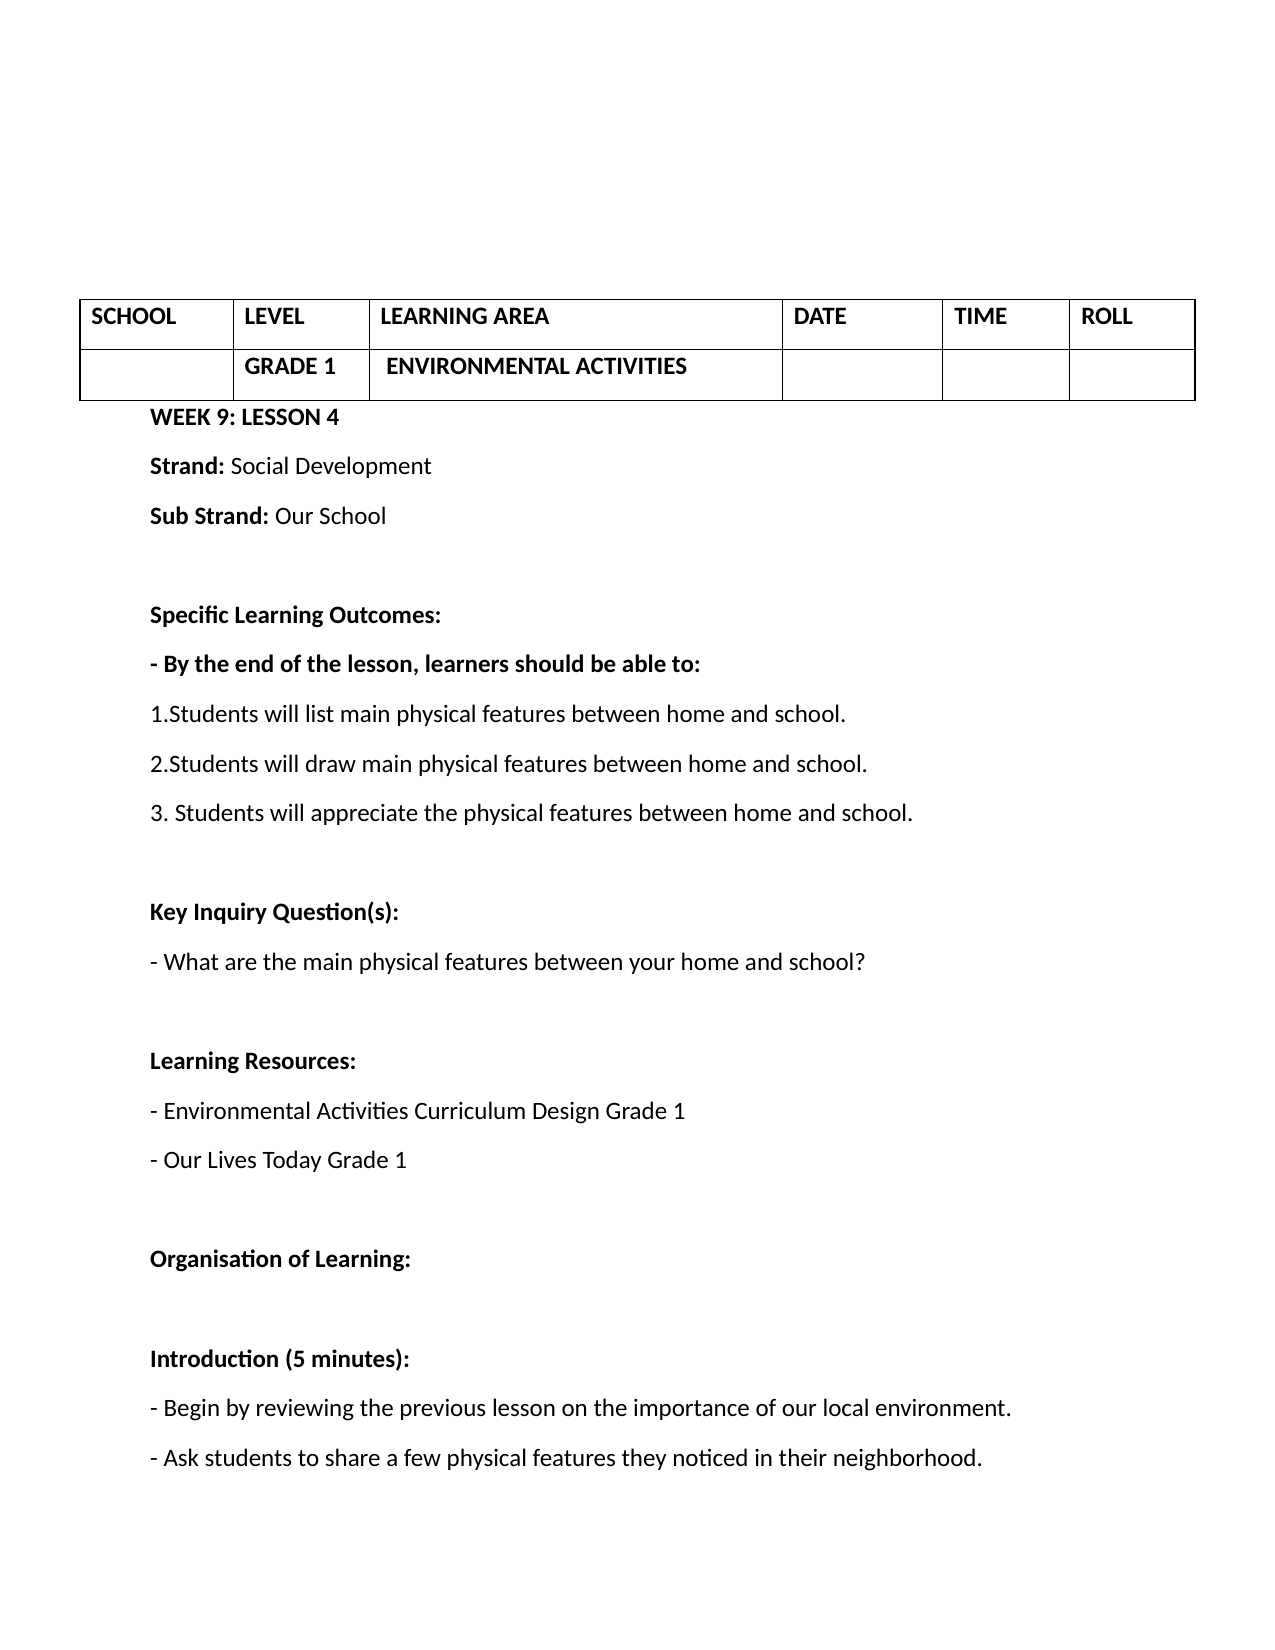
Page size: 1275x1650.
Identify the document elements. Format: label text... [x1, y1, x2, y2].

text Introduction (5 minutes): [150, 1343, 1125, 1373]
table_header LEVEL [234, 300, 369, 349]
table_cell [81, 350, 233, 399]
text Key Inquiry Question(s): [150, 896, 1125, 927]
text 1.Students will list main physical features between home and school. [150, 698, 1125, 729]
table_cell GRADE 1 [234, 350, 369, 399]
text - Our Lives Today Grade 1 [150, 1144, 1125, 1175]
text - Environmental Activities Curriculum Design Grade 1 [150, 1095, 1125, 1125]
table_cell [783, 350, 942, 399]
text Sub Strand: Our School [150, 500, 1125, 530]
text - Begin by reviewing the previous lesson on the importance of our local environment. [150, 1392, 1125, 1423]
text Strand: Social Development [150, 450, 1125, 481]
text Organisation of Learning: [150, 1243, 1125, 1274]
text - What are the main physical features between your home and school? [150, 946, 1125, 977]
text WEEK 9: LESSON 4 [150, 401, 1125, 431]
table_header SCHOOL [81, 300, 233, 349]
table_header TIME [943, 300, 1069, 349]
text - By the end of the lesson, learners should be able to: [150, 648, 1125, 679]
table_header DATE [783, 300, 942, 349]
text Learning Resources: [150, 1045, 1125, 1076]
table_header ROLL [1070, 300, 1194, 349]
table_cell [1070, 350, 1194, 399]
table_cell [943, 350, 1069, 399]
table_header LEARNING AREA [370, 300, 782, 349]
text 2.Students will draw main physical features between home and school. [150, 748, 1125, 778]
text Specific Learning Outcomes: [150, 599, 1125, 629]
text - Ask students to share a few physical features they noticed in their neighborhood. [150, 1442, 1125, 1472]
text 3. Students will appreciate the physical features between home and school. [150, 797, 1125, 828]
table_cell ENVIRONMENTAL ACTIVITIES [370, 350, 782, 399]
